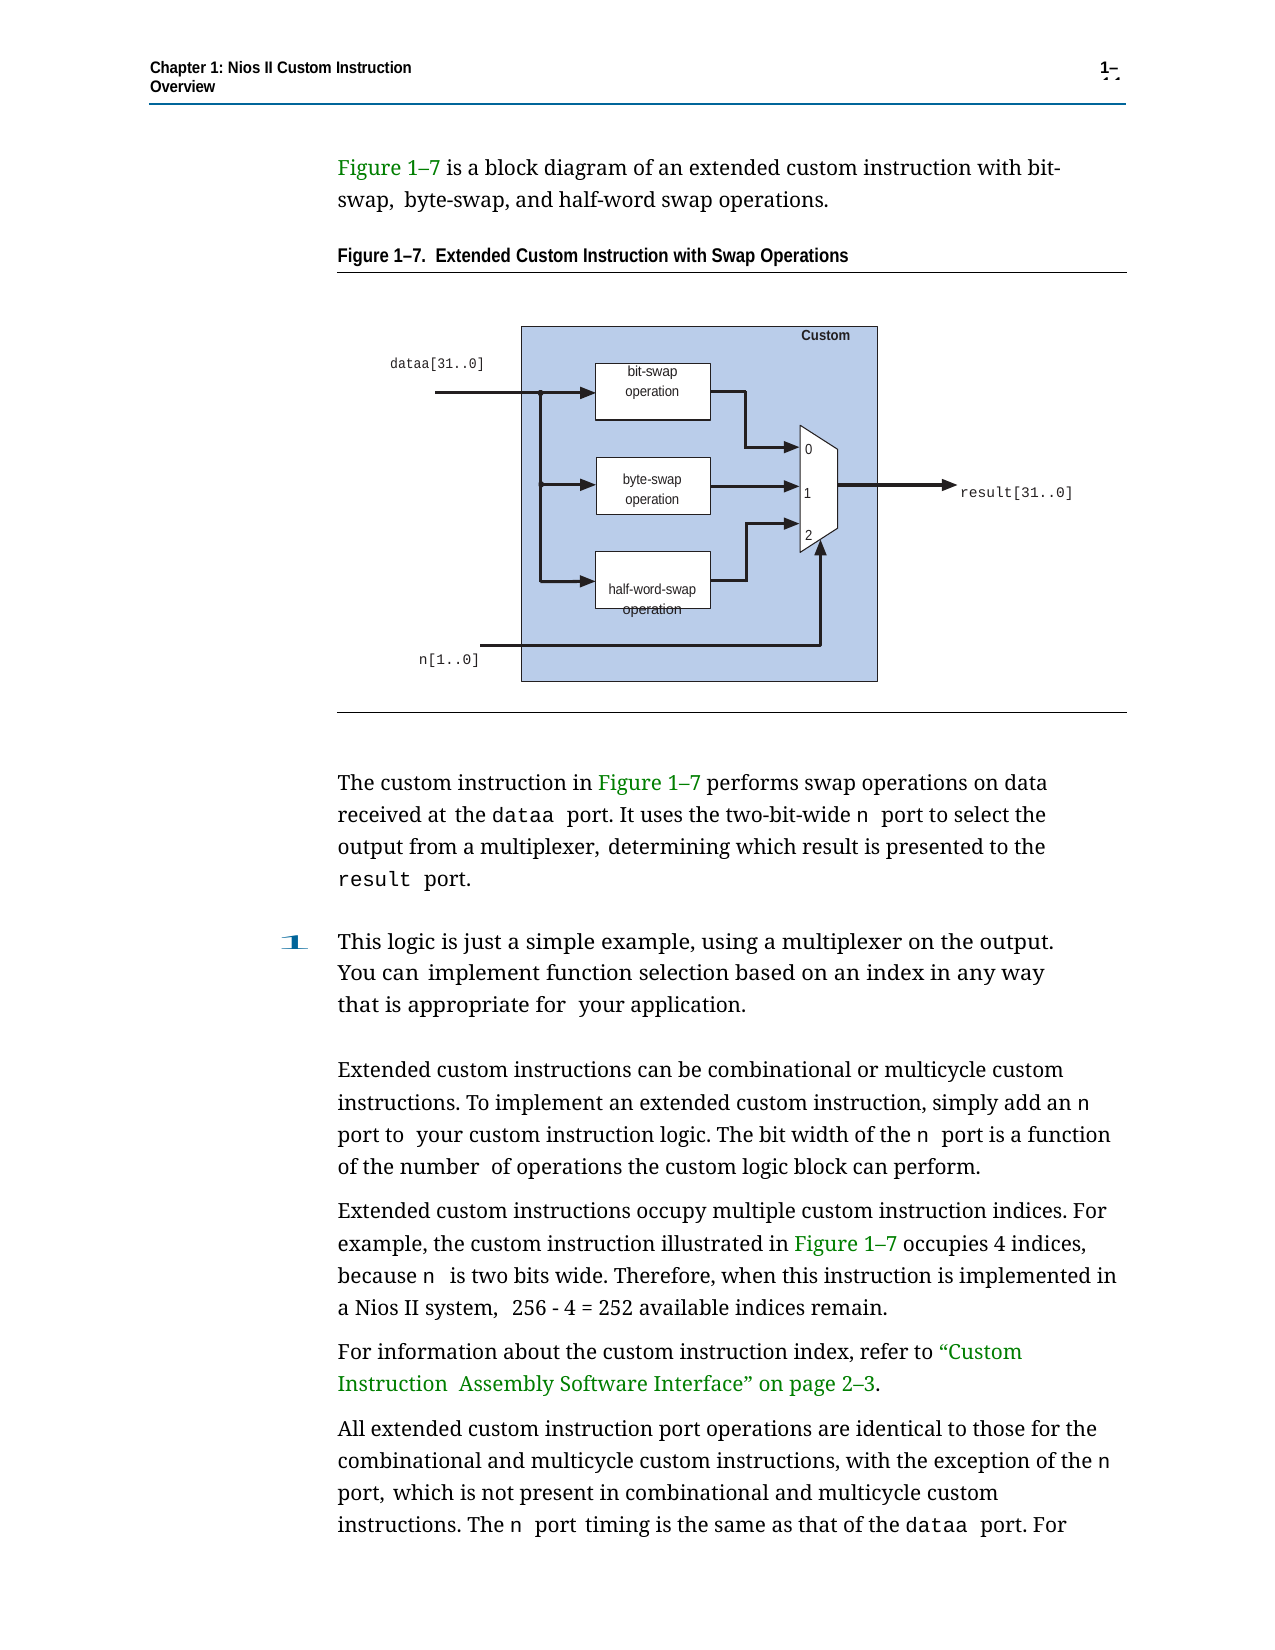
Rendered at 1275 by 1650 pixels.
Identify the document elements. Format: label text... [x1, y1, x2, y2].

text dataa[31..0] [135, 356, 484, 372]
text For information about the custom instruction index, refer to “Custom Instruction Assembly Software Interface” on page 2–3. [337, 1337, 1115, 1398]
text n[1..0] [419, 652, 1139, 668]
text Extended custom instructions can be combinational or multicycle custom instructions. To implement an extended custom instruction, simply add an n port to your custom instruction logic. The bit width of the n port is a function of the number of operations the custom logic block can perform. [337, 1056, 1115, 1181]
text bit-swap operation [622, 363, 682, 399]
text 2 [701, 526, 812, 543]
text 1 [701, 485, 811, 502]
text Figure 1–7. Extended Custom Instruction with Swap Operations [337, 244, 1139, 266]
text Extended custom instructions occupy multiple custom instruction indices. For example, the custom instruction illustrated in Figure 1–7 occupies 4 indices, because n is two bits wide. Therefore, when this instruction is implemented in a Nios II system, 256 - 4 = 252 available indices remain. [337, 1197, 1120, 1321]
text Figure 1–7 is a block diagram of an extended custom instruction with bit-swap, byte-swap, and half-word swap operations. [337, 153, 1065, 214]
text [337, 1414, 1115, 1539]
text 1 This logic is just a simple example, using a multiplexer on the output. You can implement function selection based on an index in any way that is appropriate for your application. [275, 927, 1090, 1019]
text The custom instruction in Figure 1–7 performs swap operations on data received at the dataa port. It uses the two-bit-wide n port to select the output from a multiplexer, determining which result is presented to the result port. [337, 768, 1115, 893]
text byte-swap operation [622, 471, 682, 507]
text 0 [701, 440, 812, 457]
text Custom [801, 327, 850, 344]
text result[31..0] [960, 485, 1139, 502]
text half-word-swap operation [608, 581, 696, 618]
